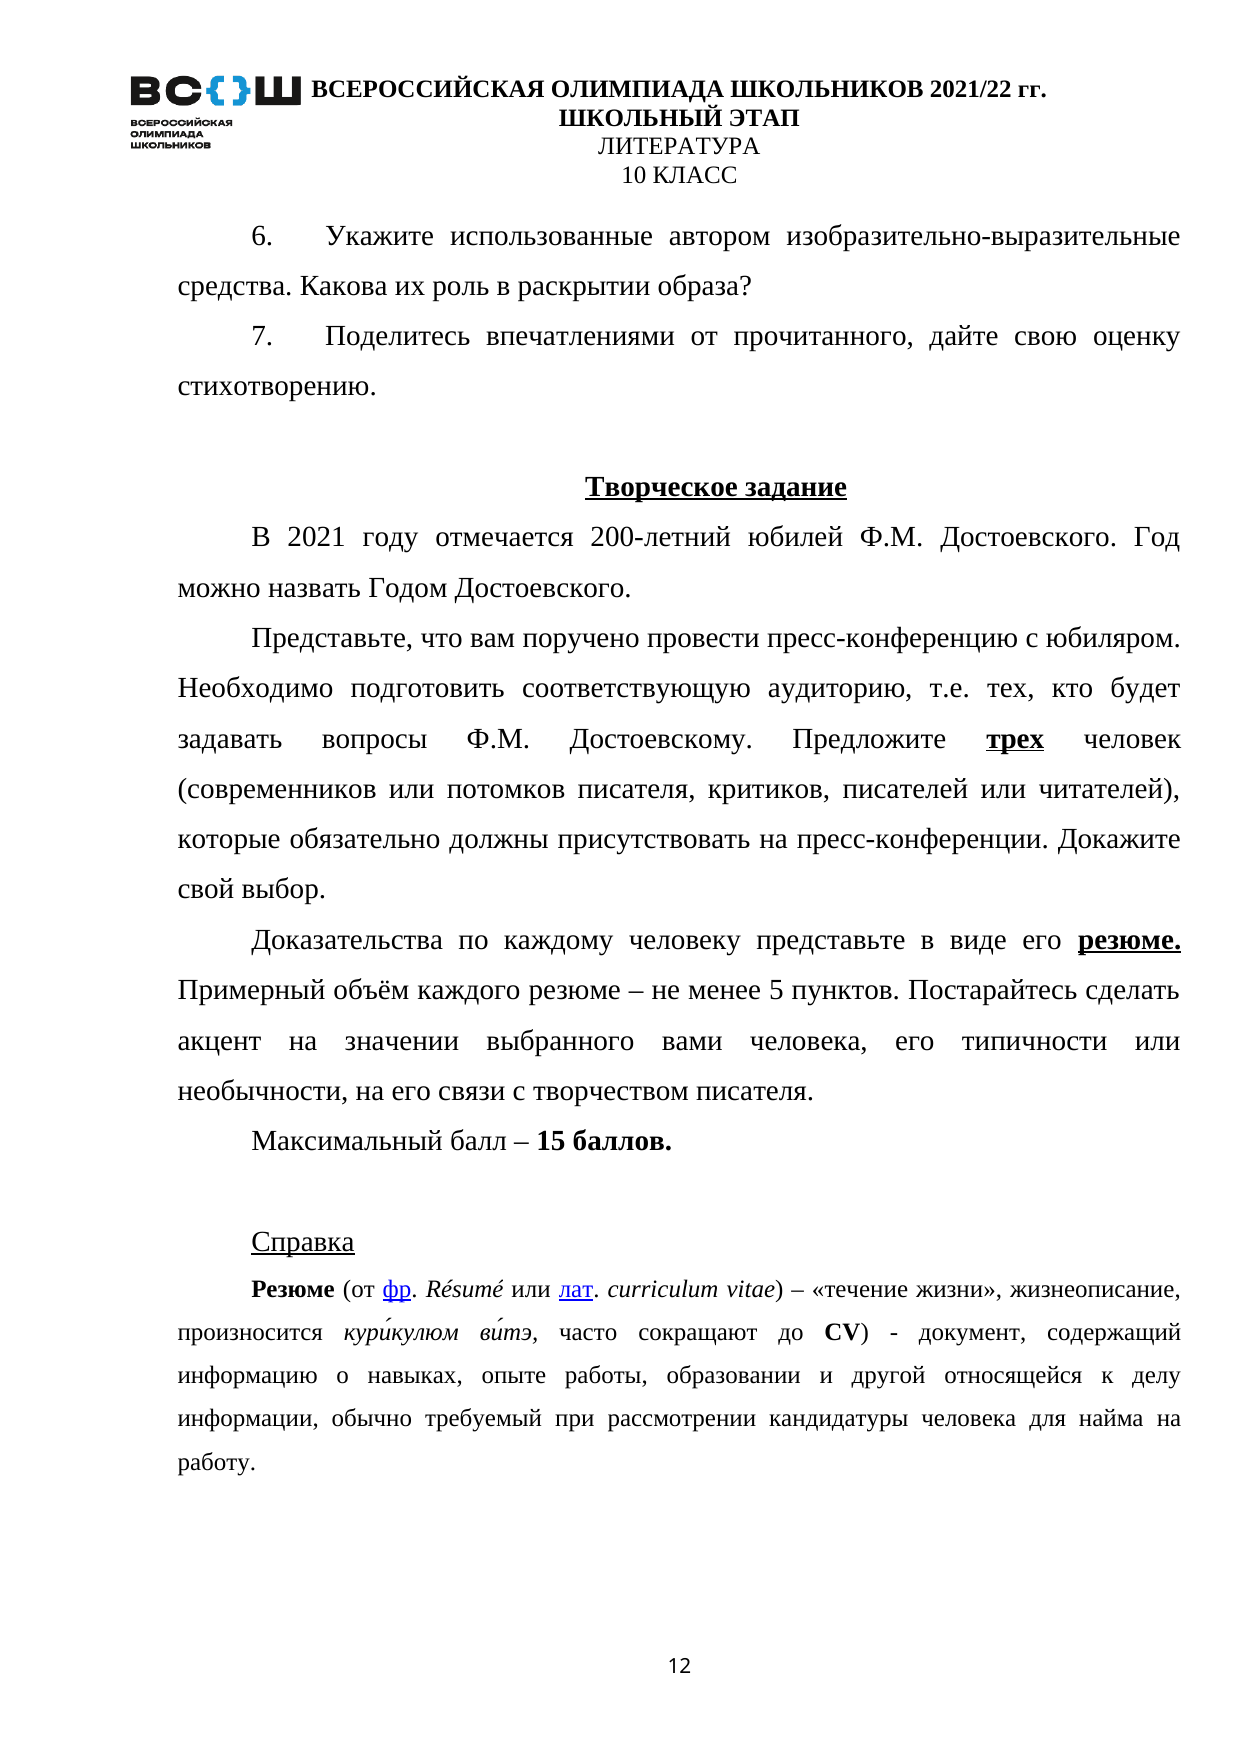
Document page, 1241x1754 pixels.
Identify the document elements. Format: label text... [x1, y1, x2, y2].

text Творческое задание [177, 469, 1181, 503]
text Резюме (от фр. Résumé или лат. curriculum vitae) – «течение жизни», жизнеописание, произносится кури́кулюм ви́тэ, часто сокращают до CV) - документ, содержащий информацию о навыках, опыте работы, образовании и другой относящейся к делу информации, обычно требуемый при рассмотрении кандидатуры человека для найма на работу. [177, 1274, 1181, 1475]
list Поделитесь впечатлениями от прочитанного, дайте свою оценку стихотворению. [177, 318, 1181, 402]
text Доказательства по каждому человеку представьте в виде его резюме. Примерный объём каждого резюме – не менее 5 пунктов. Постарайтесь сделать акцент на значении выбранного вами человека, его типичности или необычности, на его связи с творчеством писателя. [177, 922, 1181, 1106]
list Укажите использованные автором изобразительно-выразительные средства. Какова их роль в раскрытии образа? [177, 218, 1181, 301]
text В 2021 году отмечается 200-летний юбилей Ф.М. Достоевского. Год можно назвать Годом Достоевского. [177, 519, 1181, 603]
text Справка [177, 1224, 1181, 1257]
text Максимальный балл – 15 баллов. [177, 1123, 1181, 1157]
text Представьте, что вам поручено провести пресс-конференцию с юбиляром. Необходимо подготовить соответствующую аудиторию, т.е. тех, кто будет задавать вопросы Ф.М. Достоевскому. Предложите трех человек (современников или потомков писателя, критиков, писателей или читателей), которые обязательно должны присутствовать на пресс-конференции. Докажите свой выбор. [177, 620, 1181, 905]
